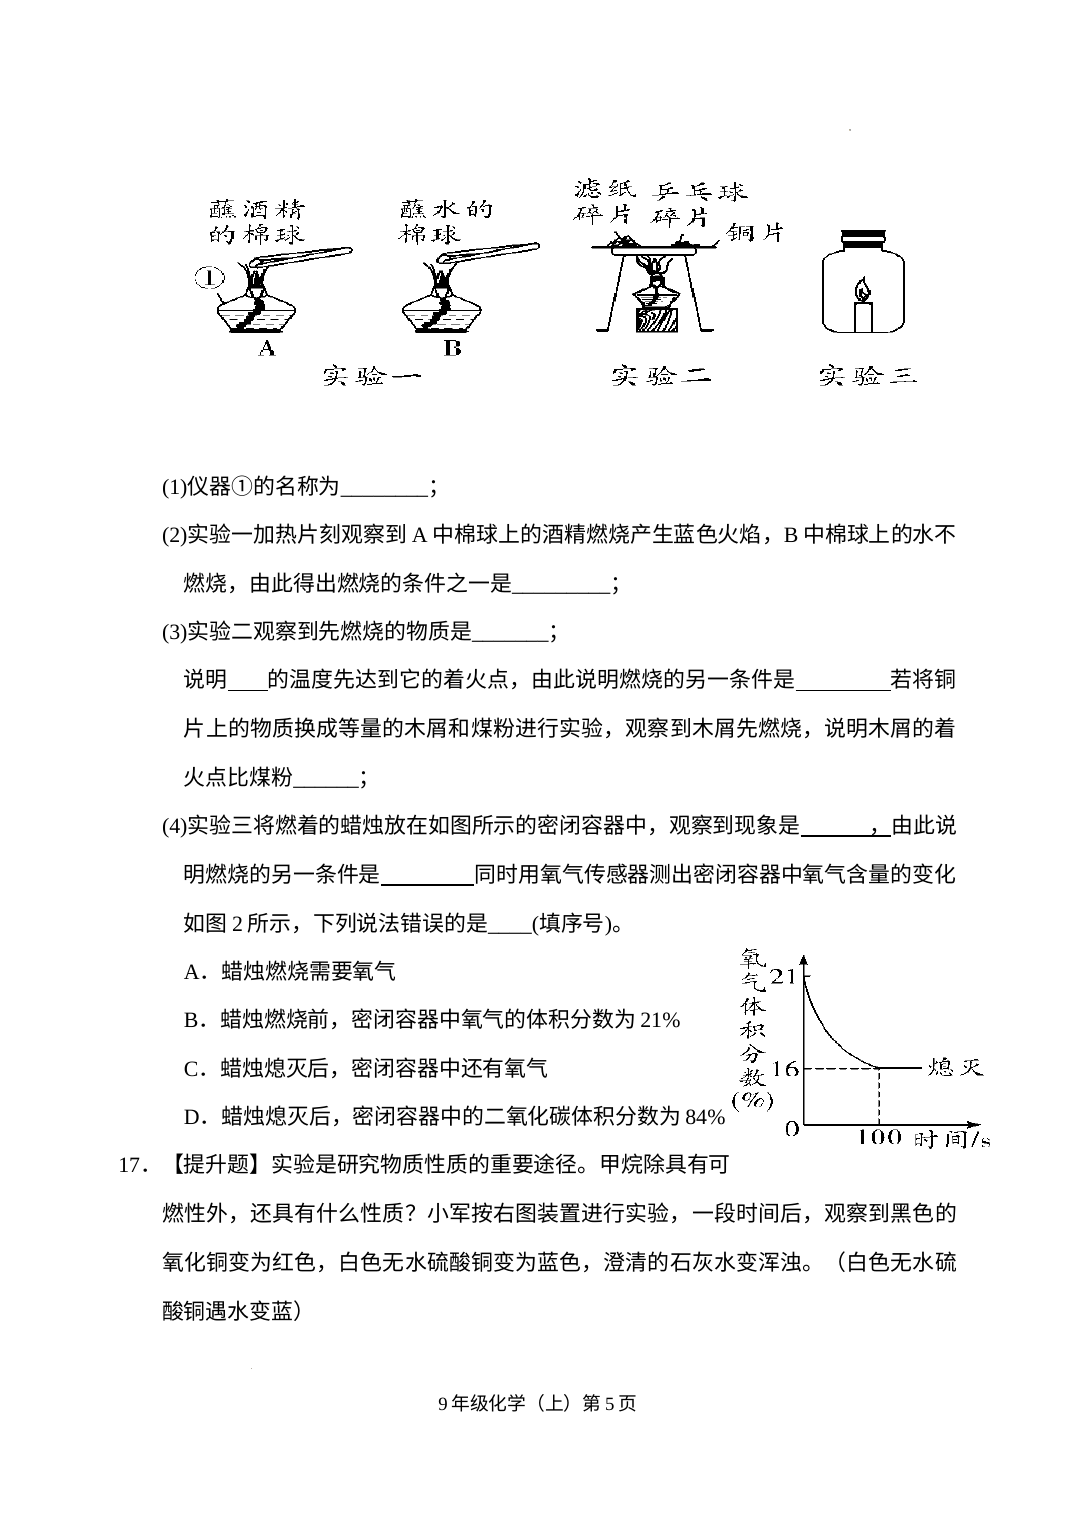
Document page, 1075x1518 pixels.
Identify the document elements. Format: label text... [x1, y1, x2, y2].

text A．蜡烛燃烧需要氧气 [118, 954, 731, 986]
text D．蜡烛熄灭后，密闭容器中的二氧化碳体积分数为84% [118, 1099, 731, 1131]
text (1)仪器①的名称为________； [118, 468, 957, 501]
text 说明 的温度先达到它的着火点，由此说明燃烧的另一条件是 若将铜片上的物质换成等量的木屑和煤粉进行实验，观察到木屑先燃烧，说明木屑的着火点比煤粉______； [184, 662, 957, 792]
picture [731, 947, 990, 1149]
text C．蜡烛熄灭后，密闭容器中还有氧气 [118, 1050, 731, 1083]
text (4)实验三将燃着的蜡烛放在如图所示的密闭容器中，观察到现象是 ，由此说明燃烧的另一条件是 同时用氧气传感器测出密闭容器中氧气含量的变化如图2所示，下列说法错误的是____(填序号)。 [162, 808, 957, 938]
text B．蜡烛燃烧前，密闭容器中氧气的体积分数为21% [118, 1002, 731, 1034]
text 17．【提升题】实验是研究物质性质的重要途径。甲烷除具有可燃性外，还具有什么性质？小军按右图装置进行实验，一段时间后，观察到黑色的氧化铜变为红色，白色无水硫酸铜变为蓝色，澄清的石灰水变浑浊。（白色无水硫酸铜遇水变蓝） [118, 1147, 957, 1326]
text (2)实验一加热片刻观察到A中棉球上的酒精燃烧产生蓝色火焰，B中棉球上的水不燃烧，由此得出燃烧的条件之一是_________； [162, 517, 957, 598]
picture [194, 178, 919, 386]
text (3)实验二观察到先燃烧的物质是_______； [162, 614, 957, 646]
